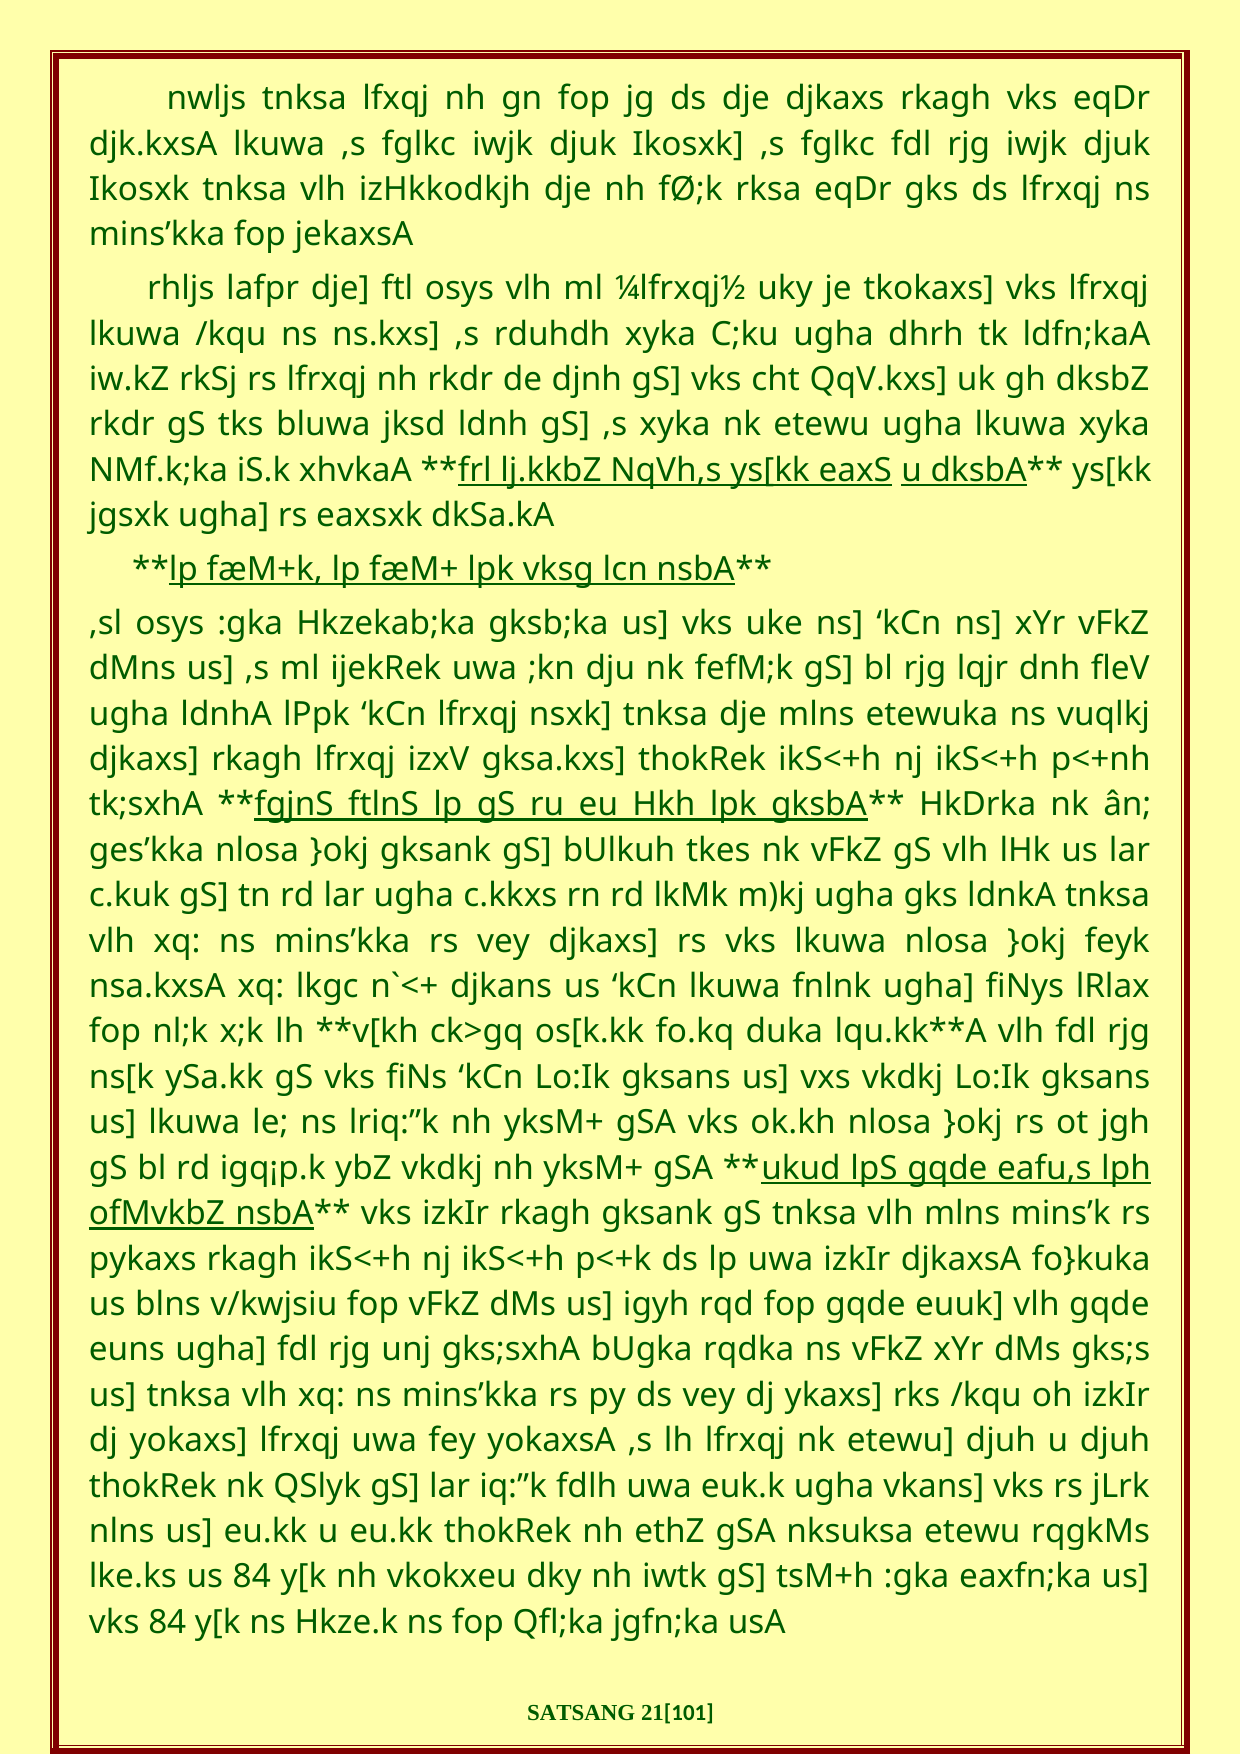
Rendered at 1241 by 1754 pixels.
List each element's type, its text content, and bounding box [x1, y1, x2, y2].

text rhljs lafpr dje] ftl osys vlh ml ¼lfrxqj½ uky je tkokaxs] vks lfrxqj lkuwa /kqu ns ns.kxs] ,s rduhdh xyka C;ku ugha dhrh tk ldfn;kaA iw.kZ rkSj rs lfrxqj nh rkdr de djnh gS] vks cht QqV.kxs] uk gh dksbZ rkdr gS tks bluwa jksd ldnh gS] ,s xyka nk etewu ugha lkuwa xyka NMf.k;ka iS.k xhvkaA **frl lj.kkbZ NqVh,s ys[kk eaxS u dksbA** ys[kk jgsxk ugha] rs eaxsxk dkSa.kA [89, 264, 1152, 536]
text **lp fæM+k, lp fæM+ lpk vksg lcn nsbA** [89, 545, 1152, 590]
text nwljs tnksa lfxqj nh gn fop jg ds dje djkaxs rkagh vks eqDr djk.kxsA lkuwa ,s fglkc iwjk djuk Ikosxk] ,s fglkc fdl rjg iwjk djuk Ikosxk tnksa vlh izHkkodkjh dje nh fØ;k rksa eqDr gks ds lfrxqj ns mins’kka fop jekaxsA [89, 74, 1152, 256]
text ,sl osys :gka Hkzekab;ka gksb;ka us] vks uke ns] ‘kCn ns] xYr vFkZ dMns us] ,s ml ijekRek uwa ;kn dju nk fefM;k gS] bl rjg lqjr dnh fleV ugha ldnhA lPpk ‘kCn lfrxqj nsxk] tnksa dje mlns etewuka ns vuqlkj djkaxs] rkagh lfrxqj izxV gksa.kxs] thokRek ikS<+h nj ikS<+h p<+nh tk;sxhA **fgjnS ftlnS lp gS ru eu Hkh lpk gksbA** HkDrka nk ân; ges’kka nlosa }okj gksank gS] bUlkuh tkes nk vFkZ gS vlh lHk us lar c.kuk gS] tn rd lar ugha c.kkxs rn rd lkMk m)kj ugha gks ldnkA tnksa vlh xq: ns mins’kka rs vey djkaxs] rs vks lkuwa nlosa }okj feyk nsa.kxsA xq: lkgc n`<+ djkans us ‘kCn lkuwa fnlnk ugha] fiNys lRlax fop nl;k x;k lh **v[kh ck>gq os[k.kk fo.kq duka lqu.kk**A vlh fdl rjg ns[k ySa.kk gS vks fiNs ‘kCn Lo:Ik gksans us] vxs vkdkj Lo:Ik gksans us] lkuwa le; ns lriq:”k nh yksM+ gSA vks ok.kh nlosa }okj rs ot jgh gS bl rd igq¡p.k ybZ vkdkj nh yksM+ gSA **ukud lpS gqde eafu,s lph ofMvkbZ nsbA** vks izkIr rkagh gksank gS tnksa vlh mlns mins’k rs pykaxs rkagh ikS<+h nj ikS<+h p<+k ds lp uwa izkIr djkaxsA fo}kuka us blns v/kwjsiu fop vFkZ dMs us] igyh rqd fop gqde euuk] vlh gqde euns ugha] fdl rjg unj gks;sxhA bUgka rqdka ns vFkZ xYr dMs gks;s us] tnksa vlh xq: ns mins’kka rs py ds vey dj ykaxs] rks /kqu oh izkIr dj yokaxs] lfrxqj uwa fey yokaxsA ,s lh lfrxqj nk etewu] djuh u djuh thokRek nk QSlyk gS] lar iq:”k fdlh uwa euk.k ugha vkans] vks rs jLrk nlns us] eu.kk u eu.kk thokRek nh ethZ gSA nksuksa etewu rqgkMs lke.ks us 84 y[k nh vkokxeu dky nh iwtk gS] tsM+h :gka eaxfn;ka us] vks 84 y[k ns Hkze.k ns fop Qfl;ka jgfn;ka usA [89, 598, 1152, 1643]
